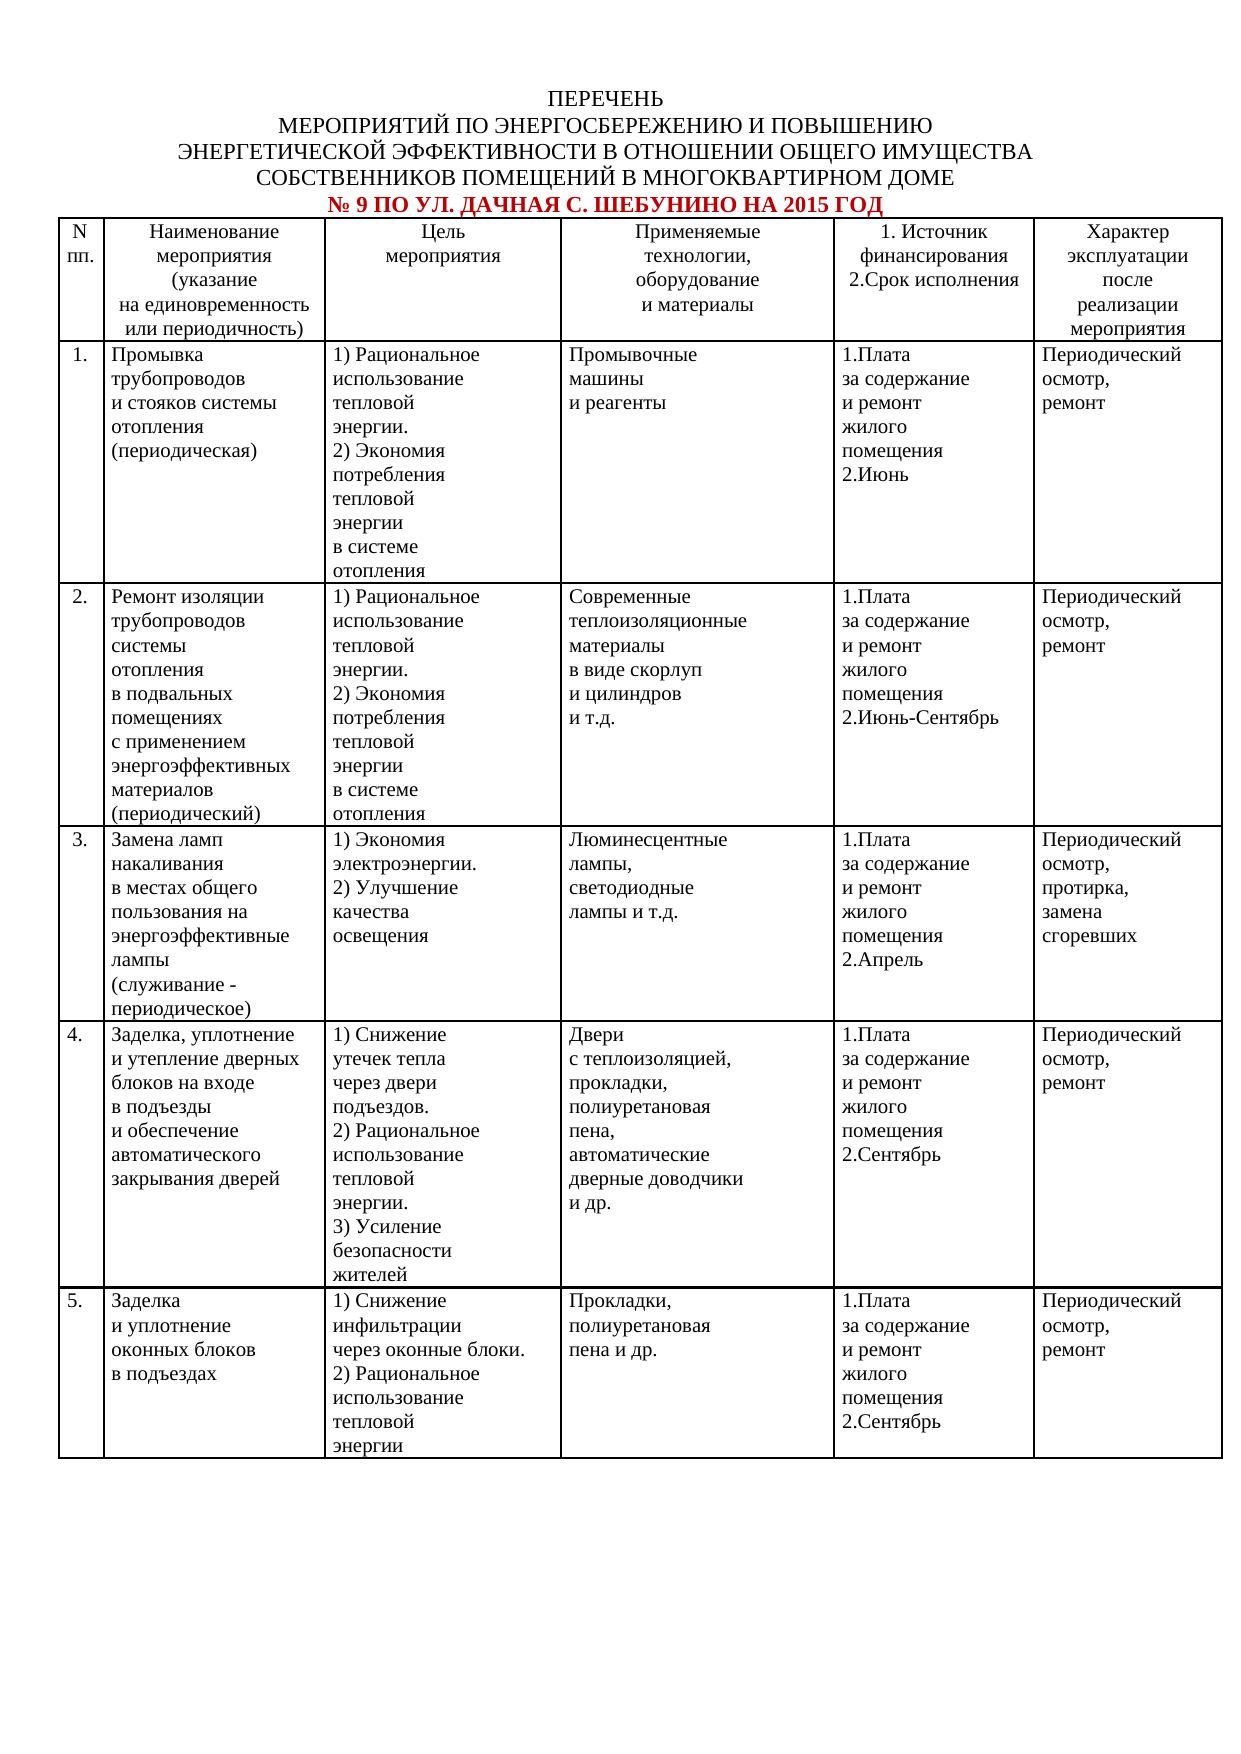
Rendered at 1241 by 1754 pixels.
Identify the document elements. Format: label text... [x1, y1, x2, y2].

table_cell Периодический осмотр, ремонт [1035, 342, 1221, 582]
table_cell Промывочные машины и реагенты [562, 342, 833, 582]
table_cell 1) Снижение утечек тепла через двери подъездов. 2) Рациональное использование тепловой энергии. 3) Усиление безопасности жителей [326, 1022, 560, 1286]
table_cell Заделка, уплотнение и утепление дверных блоков на входе в подъезды и обеспечение автоматического закрывания дверей [105, 1022, 324, 1286]
table_cell Двери с теплоизоляцией, прокладки, полиуретановая пена, автоматические дверные доводчики и др. [562, 1022, 833, 1286]
table_cell 1.Плата за содержание и ремонт жилого помещения 2.Июнь [835, 342, 1033, 582]
table_cell 1.Плата за содержание и ремонт жилого помещения 2.Апрель [835, 827, 1033, 1019]
table_cell Периодический осмотр, ремонт [1035, 1022, 1221, 1286]
table_cell Периодический осмотр, протирка, замена сгоревших [1035, 827, 1221, 1019]
table_header Цель мероприятия [326, 219, 560, 339]
table_cell 1) Снижение инфильтрации через оконные блоки. 2) Рациональное использование тепловой энергии [326, 1289, 560, 1457]
table_cell Ремонт изоляции трубопроводов системы отопления в подвальных помещениях с применением энергоэффективных материалов (периодический) [105, 584, 324, 825]
table_cell Замена ламп накаливания в местах общего пользования на энергоэффективные лампы (служивание - периодическое) [105, 827, 324, 1019]
table_cell Заделка и уплотнение оконных блоков в подъездах [105, 1289, 324, 1457]
table_cell Прокладки, полиуретановая пена и др. [562, 1289, 833, 1457]
text МЕРОПРИЯТИЙ ПО ЭНЕРГОСБЕРЕЖЕНИЮ И ПОВЫШЕНИЮ [59, 112, 1152, 138]
table_cell 4. [60, 1022, 103, 1286]
table_header N пп. [60, 219, 103, 339]
table_cell Люминесцентные лампы, светодиодные лампы и т.д. [562, 827, 833, 1019]
table_cell Современные теплоизоляционные материалы в виде скорлуп и цилиндров и т.д. [562, 584, 833, 825]
text ЭНЕРГЕТИЧЕСКОЙ ЭФФЕКТИВНОСТИ В ОТНОШЕНИИ ОБЩЕГО ИМУЩЕСТВА [59, 138, 1152, 164]
table_cell 1. [60, 342, 103, 582]
table_header 1. Источник финансирования 2.Срок исполнения [835, 219, 1033, 339]
table_cell 2. [60, 584, 103, 825]
table_cell 1.Плата за содержание и ремонт жилого помещения 2.Сентябрь [835, 1289, 1033, 1457]
table_cell Периодический осмотр, ремонт [1035, 584, 1221, 825]
table_cell 1) Экономия электроэнергии. 2) Улучшение качества освещения [326, 827, 560, 1019]
table_header Наименование мероприятия (указание на единовременность или периодичность) [105, 219, 324, 339]
text ПЕРЕЧЕНЬ [59, 85, 1152, 112]
table_header Применяемые технологии, оборудование и материалы [562, 219, 833, 339]
table_cell 1) Рациональное использование тепловой энергии. 2) Экономия потребления тепловой энергии в системе отопления [326, 342, 560, 582]
table_cell 3. [60, 827, 103, 1019]
text СОБСТВЕННИКОВ ПОМЕЩЕНИЙ В МНОГОКВАРТИРНОМ ДОМЕ [59, 164, 1152, 191]
table_cell 1.Плата за содержание и ремонт жилого помещения 2.Сентябрь [835, 1022, 1033, 1286]
table_cell Промывка трубопроводов и стояков системы отопления (периодическая) [105, 342, 324, 582]
text № 9 ПО УЛ. ДАЧНАЯ С. ШЕБУНИНО НА 2015 ГОД [59, 191, 1152, 217]
table_cell 1) Рациональное использование тепловой энергии. 2) Экономия потребления тепловой энергии в системе отопления [326, 584, 560, 825]
table_cell Периодический осмотр, ремонт [1035, 1289, 1221, 1457]
table_cell 1.Плата за содержание и ремонт жилого помещения 2.Июнь-Сентябрь [835, 584, 1033, 825]
table_header Характер эксплуатации после реализации мероприятия [1035, 219, 1221, 339]
table_cell 5. [60, 1289, 103, 1457]
